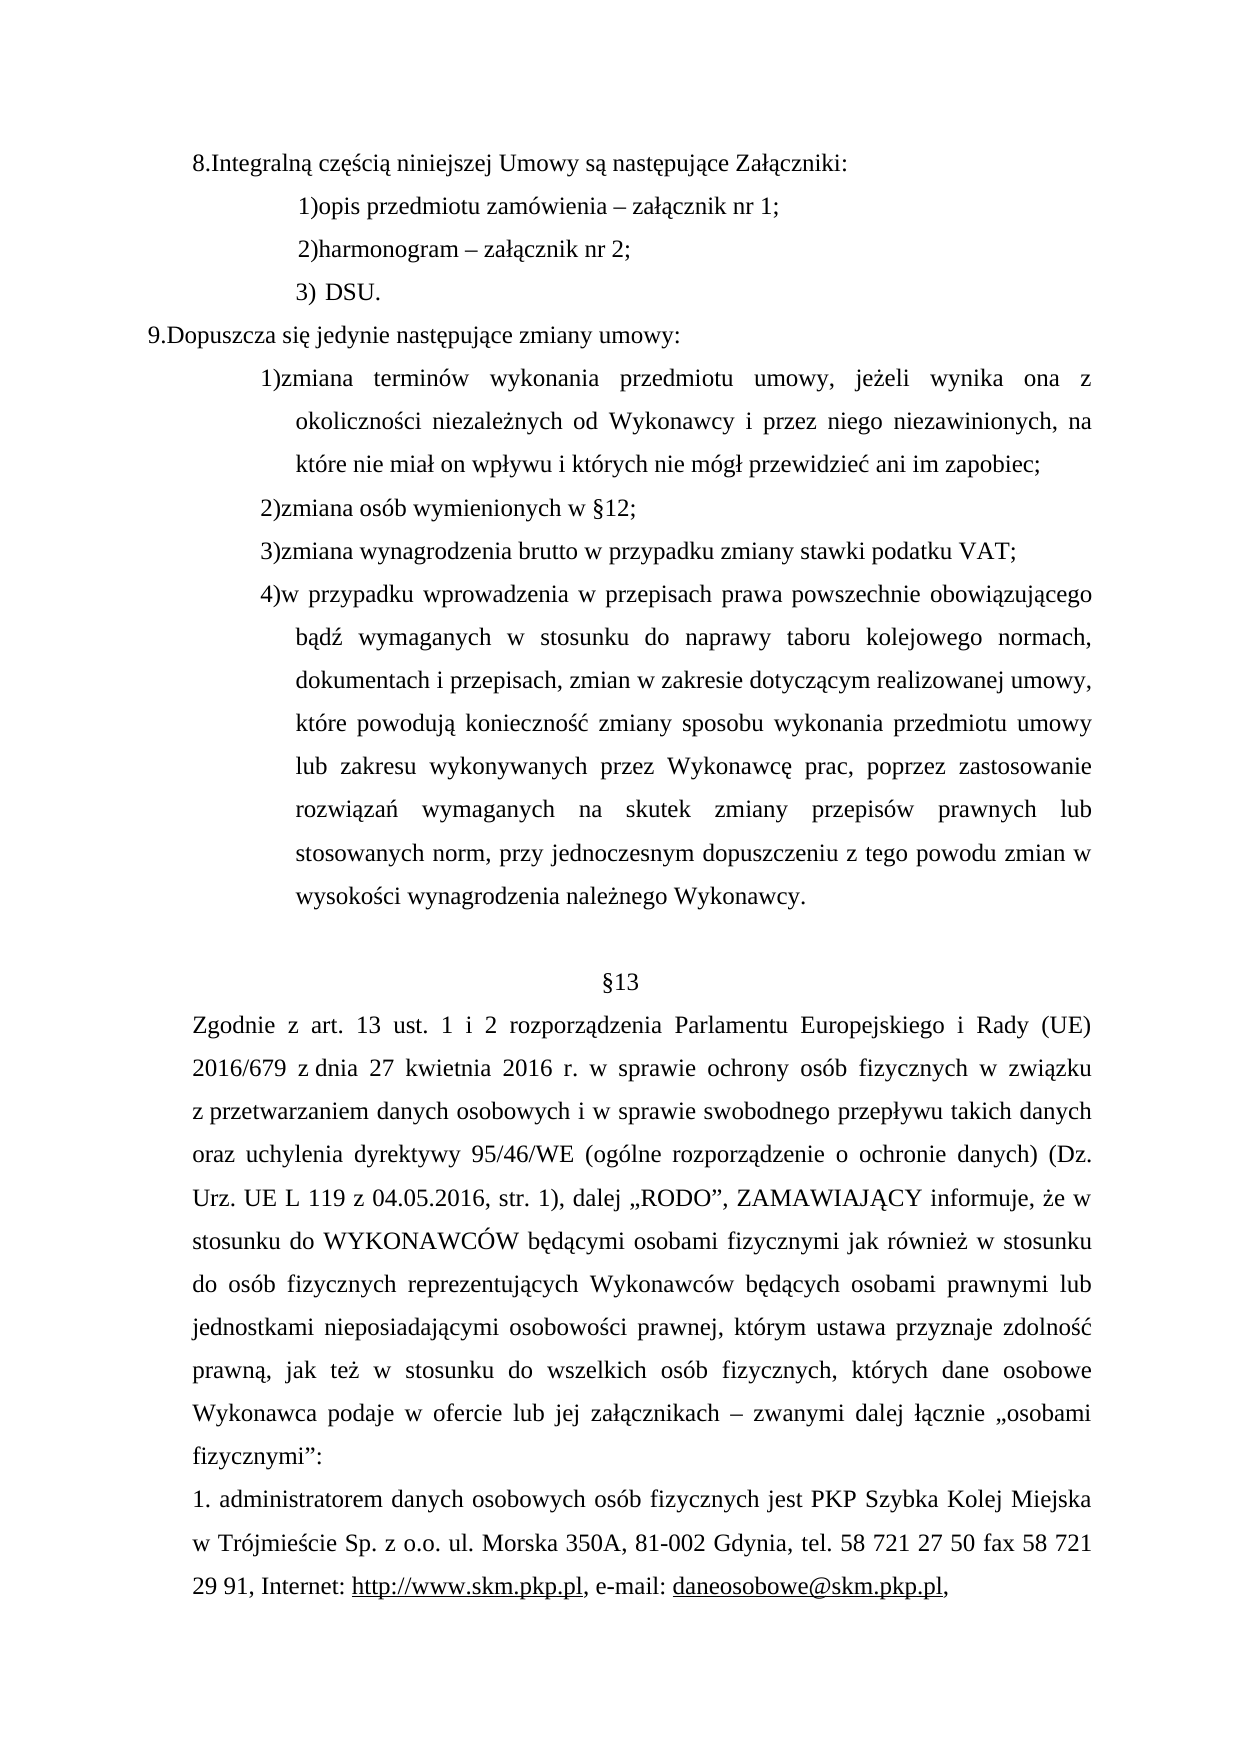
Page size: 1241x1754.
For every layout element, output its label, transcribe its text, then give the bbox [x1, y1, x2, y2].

text 4)w przypadku wprowadzenia w przepisach prawa powszechnie obowiązującego bądź wymaganych w stosunku do naprawy taboru kolejowego normach, dokumentach i przepisach, zmian w zakresie dotyczącym realizowanej umowy, które powodują konieczność zmiany sposobu wykonania przedmiotu umowy lub zakresu wykonywanych przez Wykonawcę prac, poprzez zastosowanie rozwiązań wymaganych na skutek zmiany przepisów prawnych lub stosowanych norm, przy jednoczesnym dopuszczeniu z tego powodu zmian w wysokości wynagrodzenia należnego Wykonawcy. [260, 579, 1093, 909]
text 1. administratorem danych osobowych osób fizycznych jest PKP Szybka Kolej Miejska w Trójmieście Sp. z o.o. ul. Morska 350A, 81-002 Gdynia, tel. 58 721 27 50 fax 58 721 29 91, Internet: http://www.skm.pkp.pl, e-mail: daneosobowe@skm.pkp.pl, [192, 1484, 1093, 1599]
text §13 [148, 967, 1093, 996]
text 3) DSU. [295, 277, 1093, 306]
text Zgodnie z art. 13 ust. 1 i 2 rozporządzenia Parlamentu Europejskiego i Rady (UE) 2016/679 z dnia 27 kwietnia 2016 r. w sprawie ochrony osób fizycznych w związku z przetwarzaniem danych osobowych i w sprawie swobodnego przepływu takich danych oraz uchylenia dyrektywy 95/46/WE (ogólne rozporządzenie o ochronie danych) (Dz. Urz. UE L 119 z 04.05.2016, str. 1), dalej „RODO”, ZAMAWIAJĄCY informuje, że w stosunku do WYKONAWCÓW będącymi osobami fizycznymi jak również w stosunku do osób fizycznych reprezentujących Wykonawców będących osobami prawnymi lub jednostkami nieposiadającymi osobowości prawnej, którym ustawa przyznaje zdolność prawną, jak też w stosunku do wszelkich osób fizycznych, których dane osobowe Wykonawca podaje w ofercie lub jej załącznikach – zwanymi dalej łącznie „osobami fizycznymi”: [192, 1010, 1093, 1470]
text 9.Dopuszcza się jedynie następujące zmiany umowy: [148, 320, 1093, 349]
text 2)harmonogram – załącznik nr 2; [298, 234, 1093, 263]
text 1)opis przedmiotu zamówienia – załącznik nr 1; [298, 191, 1093, 219]
text 1)zmiana terminów wykonania przedmiotu umowy, jeżeli wynika ona z okoliczności niezależnych od Wykonawcy i przez niego niezawinionych, na które nie miał on wpływu i których nie mógł przewidzieć ani im zapobiec; [260, 363, 1093, 478]
text 2)zmiana osób wymienionych w §12; [260, 493, 1093, 521]
text 3)zmiana wynagrodzenia brutto w przypadku zmiany stawki podatku VAT; [260, 536, 1093, 564]
text 8.Integralną częścią niniejszej Umowy są następujące Załączniki: [192, 148, 1093, 176]
